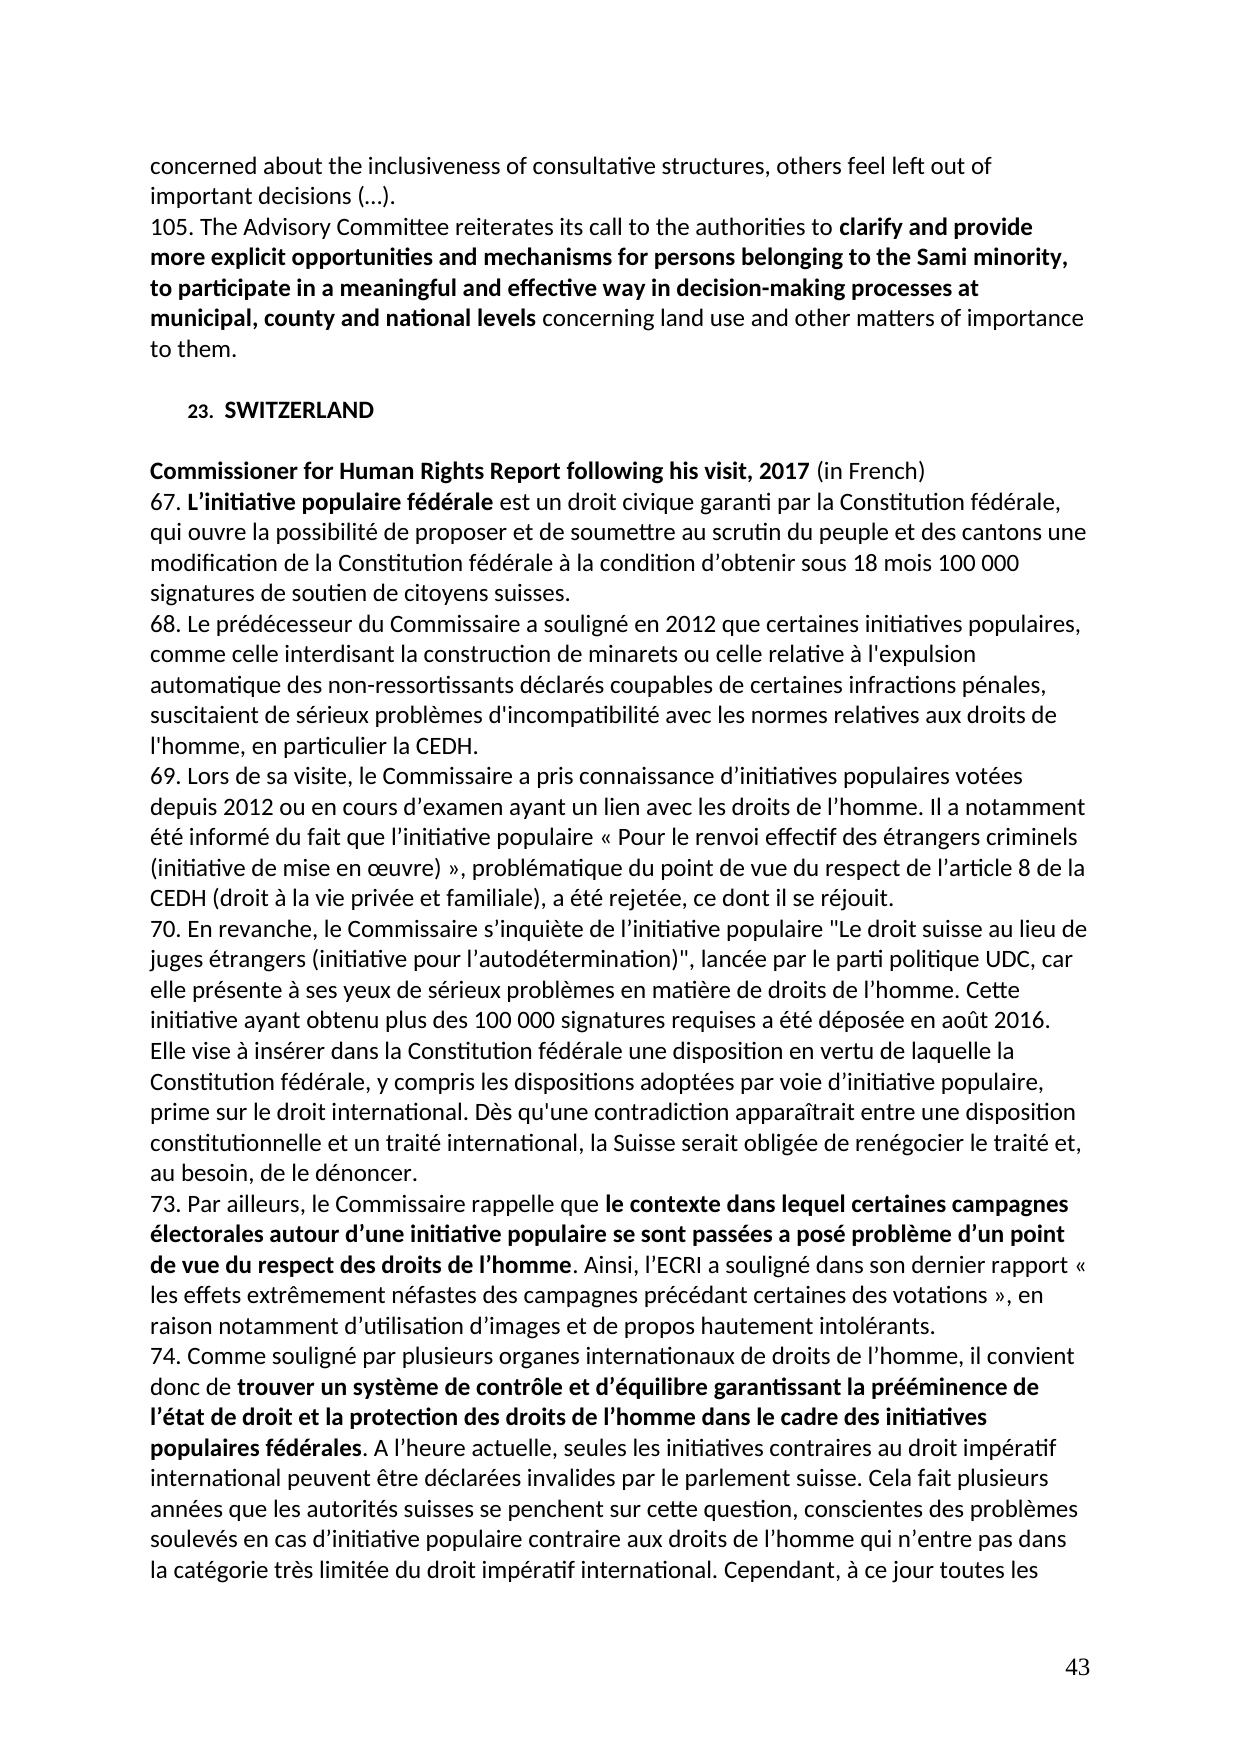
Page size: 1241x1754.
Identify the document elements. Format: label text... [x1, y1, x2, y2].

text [150, 1340, 1090, 1584]
text 68. Le prédécesseur du Commissaire a souligné en 2012 que certaines initiatives populaires, comme celle interdisant la construction de minarets ou celle relative à l'expulsion automatique des non-ressortissants déclarés coupables de certaines infractions pénales, suscitaient de sérieux problèmes d'incompatibilité avec les normes relatives aux droits de l'homme, en particulier la CEDH. [150, 608, 1090, 760]
list SWITZERLAND [187, 394, 1090, 425]
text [150, 150, 1090, 211]
text Commissioner for Human Rights Report following his visit, 2017 (in French) [150, 455, 1090, 486]
text 67. L’initiative populaire fédérale est un droit civique garanti par la Constitution fédérale, qui ouvre la possibilité de proposer et de soumettre au scrutin du peuple et des cantons une modification de la Constitution fédérale à la condition d’obtenir sous 18 mois 100 000 signatures de soutien de citoyens suisses. [150, 486, 1090, 608]
text 70. En revanche, le Commissaire s’inquiète de l’initiative populaire "Le droit suisse au lieu de juges étrangers (initiative pour l’autodétermination)", lancée par le parti politique UDC, car elle présente à ses yeux de sérieux problèmes en matière de droits de l’homme. Cette initiative ayant obtenu plus des 100 000 signatures requises a été déposée en août 2016. Elle vise à insérer dans la Constitution fédérale une disposition en vertu de laquelle la Constitution fédérale, y compris les dispositions adoptées par voie d’initiative populaire, prime sur le droit international. Dès qu'une contradiction apparaîtrait entre une disposition constitutionnelle et un traité international, la Suisse serait obligée de renégocier le traité et, au besoin, de le dénoncer. [150, 913, 1090, 1188]
text 73. Par ailleurs, le Commissaire rappelle que le contexte dans lequel certaines campagnes électorales autour d’une initiative populaire se sont passées a posé problème d’un point de vue du respect des droits de l’homme. Ainsi, l’ECRI a souligné dans son dernier rapport « les effets extrêmement néfastes des campagnes précédant certaines des votations », en raison notamment d’utilisation d’images et de propos hautement intolérants. [150, 1188, 1090, 1340]
text 105. The Advisory Committee reiterates its call to the authorities to clarify and provide more explicit opportunities and mechanisms for persons belonging to the Sami minority, to participate in a meaningful and effective way in decision-making processes at municipal, county and national levels concerning land use and other matters of importance to them. [150, 211, 1090, 364]
text 69. Lors de sa visite, le Commissaire a pris connaissance d’initiatives populaires votées depuis 2012 ou en cours d’examen ayant un lien avec les droits de l’homme. Il a notamment été informé du fait que l’initiative populaire « Pour le renvoi effectif des étrangers criminels (initiative de mise en œuvre) », problématique du point de vue du respect de l’article 8 de la CEDH (droit à la vie privée et familiale), a été rejetée, ce dont il se réjouit. [150, 760, 1090, 913]
